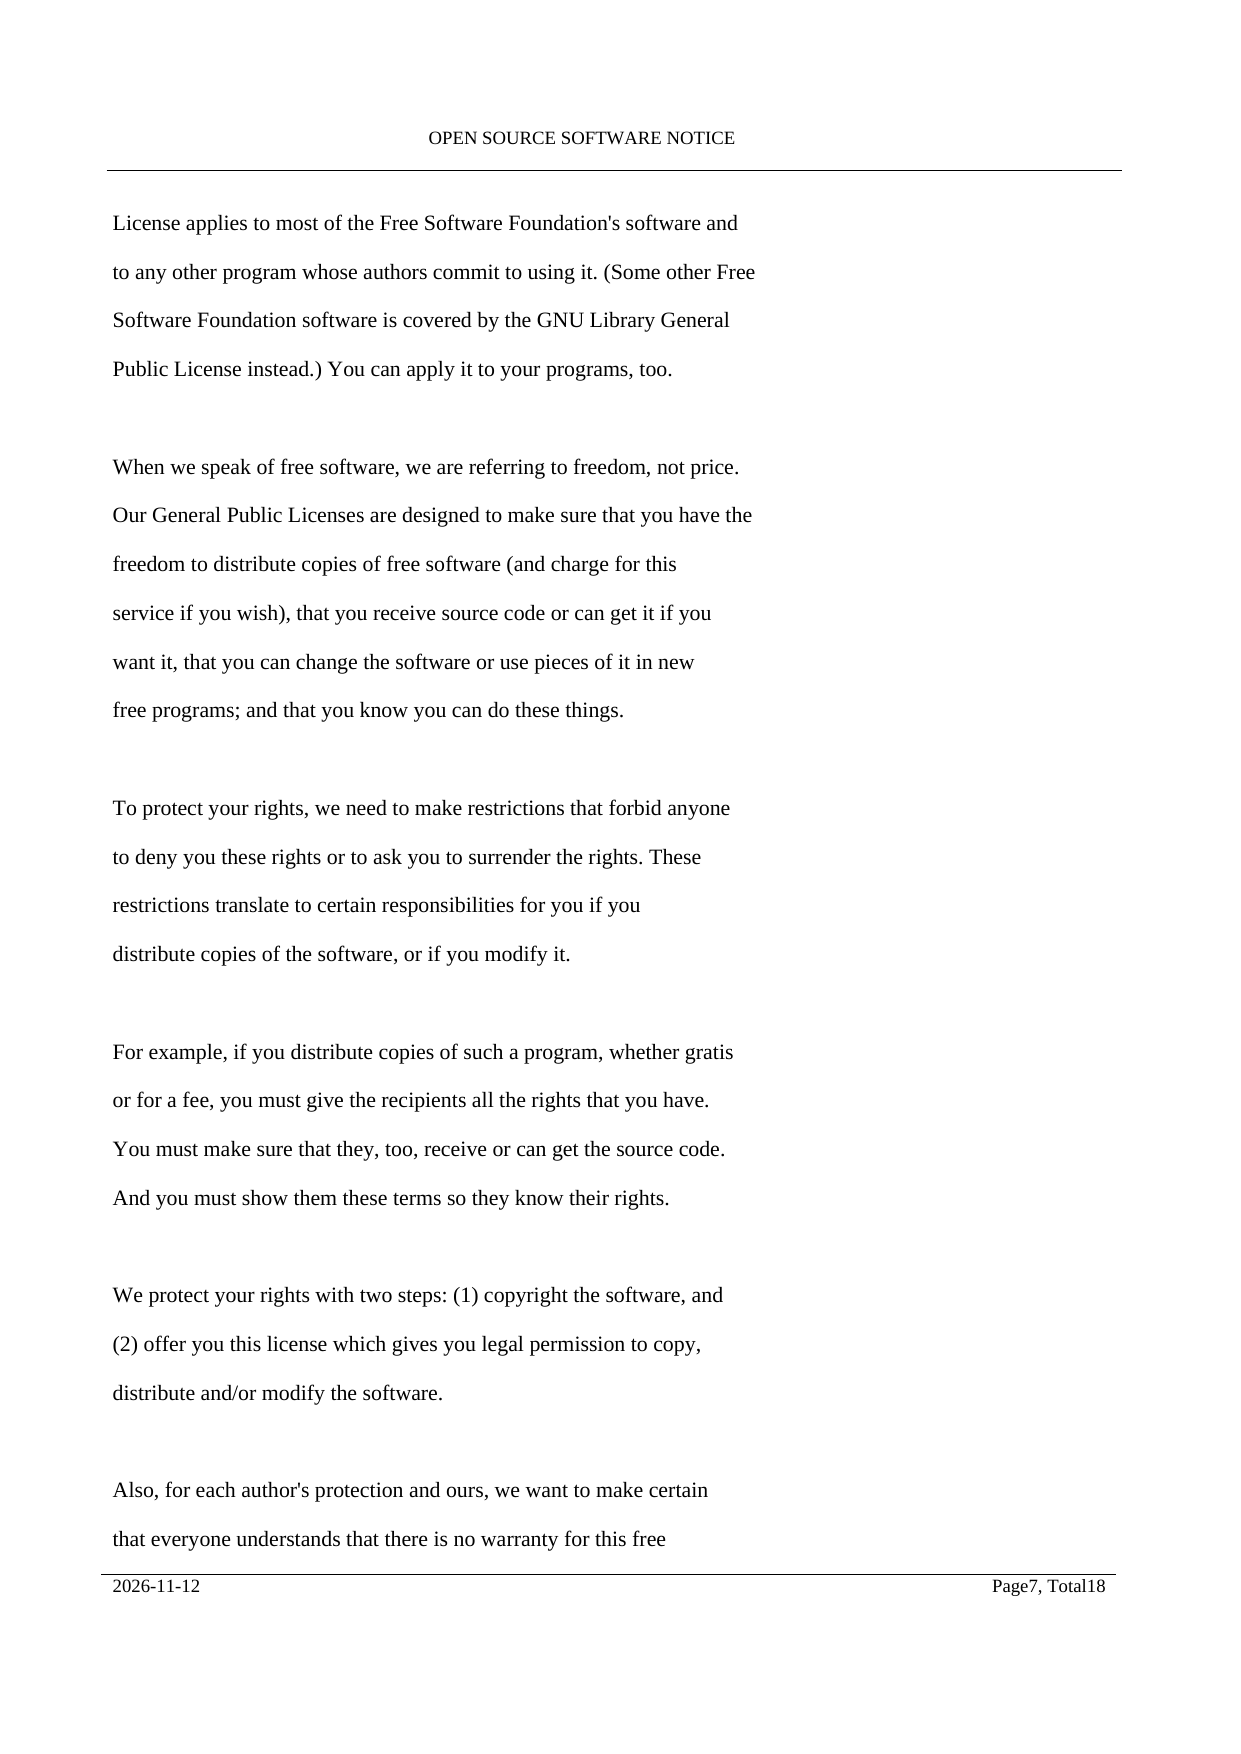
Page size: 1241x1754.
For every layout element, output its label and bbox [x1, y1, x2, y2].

text [112, 206, 1128, 1555]
